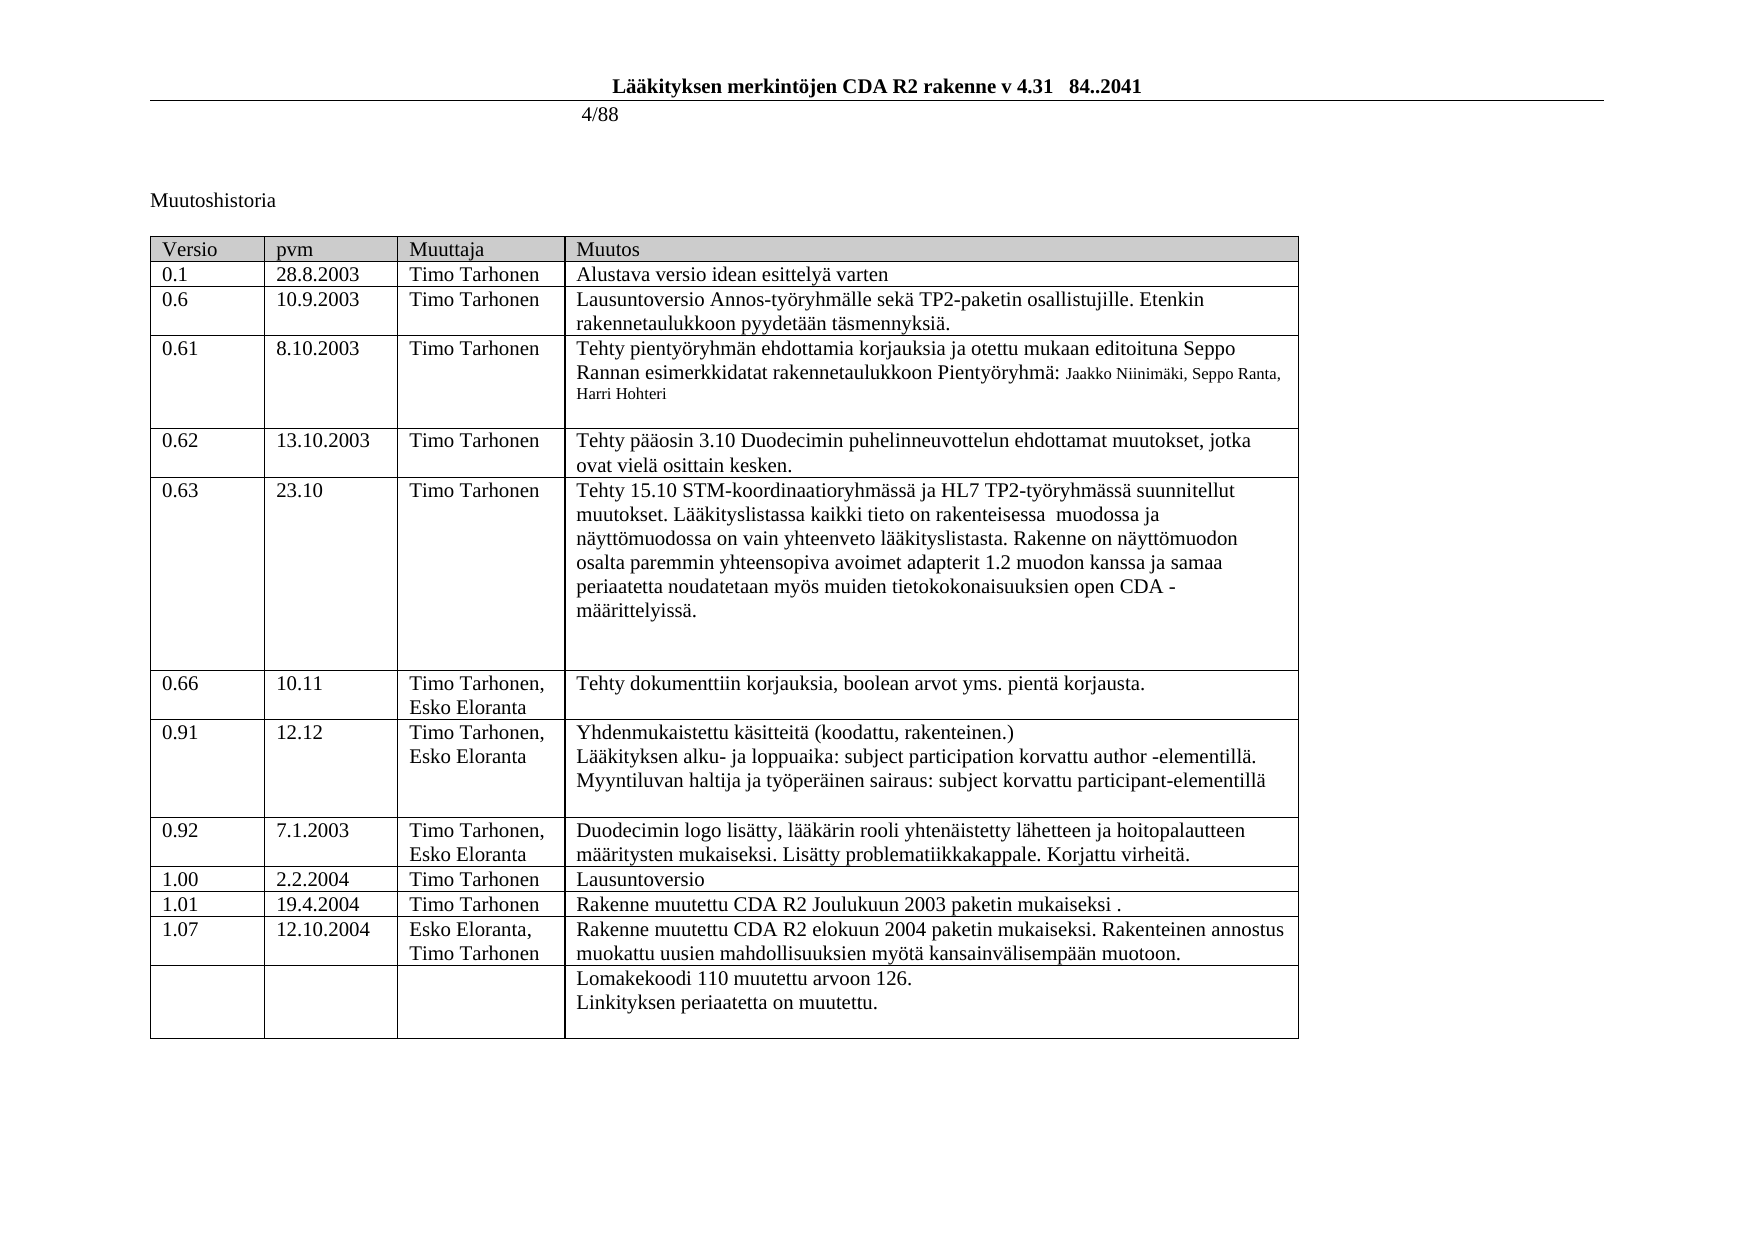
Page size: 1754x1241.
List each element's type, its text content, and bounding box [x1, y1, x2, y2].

table_cell 28.8.2003 [265, 262, 397, 286]
table_cell 1.07 [151, 917, 264, 965]
table_header Muuttaja [398, 237, 564, 261]
table_cell Tehty pientyöryhmän ehdottamia korjauksia ja otettu mukaan editoituna Seppo Rannan esimerkkidatat rakennetaulukkoon Pientyöryhmä: , , Harri Hohteri [566, 336, 1298, 427]
table_header Versio [151, 237, 264, 261]
table_cell Timo Tarhonen [398, 892, 564, 916]
table_cell 0.1 [151, 262, 264, 286]
table_cell Timo Tarhonen [398, 262, 564, 286]
table_cell 0.62 [151, 429, 264, 477]
table_cell Alustava versio idean esittelyä varten [566, 262, 1298, 286]
table_cell 0.6 [151, 287, 264, 335]
table_cell 12.12 [265, 720, 397, 817]
table_cell Yhdenmukaistettu käsitteitä (koodattu, rakenteinen.) Lääkityksen alku- ja loppuaika: subject participation korvattu author -elementillä. Myyntiluvan haltija ja työperäinen sairaus: subject korvattu participant-elementillä [566, 720, 1298, 817]
table_cell Tehty dokumenttiin korjauksia, boolean arvot yms. pientä korjausta. [566, 671, 1298, 719]
table_cell 0.91 [151, 720, 264, 817]
table_cell 0.92 [151, 818, 264, 866]
table_cell 1.01 [151, 892, 264, 916]
table_cell , Esko Eloranta [398, 720, 564, 817]
table_cell 0.61 [151, 336, 264, 427]
table_cell , Esko Eloranta [398, 818, 564, 866]
table_cell 2.2.2004 [265, 867, 397, 891]
table_header Muutos [566, 237, 1298, 261]
table_cell Timo Tarhonen [398, 429, 564, 477]
table_cell [265, 966, 397, 1038]
table_cell 13.10.2003 [265, 429, 397, 477]
table_cell [151, 966, 264, 1038]
table_header pvm [265, 237, 397, 261]
table_cell 1.00 [151, 867, 264, 891]
table_cell Tehty pääosin 3.10 Duodecimin puhelinneuvottelun ehdottamat muutokset, jotka ovat vielä osittain kesken. [566, 429, 1298, 477]
table_cell 10.11 [265, 671, 397, 719]
table_cell Rakenne muutettu CDA R2 Joulukuun 2003 paketin mukaiseksi . [566, 892, 1298, 916]
table_cell Timo Tarhonen [398, 867, 564, 891]
table_cell Timo Tarhonen [398, 478, 564, 670]
table_cell [398, 966, 564, 1038]
text Muutoshistoria [150, 187, 1604, 212]
table_cell Lomakekoodi 110 muutettu arvoon 126. Linkityksen periaatetta on muutettu. [566, 966, 1298, 1038]
table_cell Lausuntoversio [566, 867, 1298, 891]
table_cell Timo Tarhonen [398, 336, 564, 427]
table_cell 19.4.2004 [265, 892, 397, 916]
table_cell 12.10.2004 [265, 917, 397, 965]
table_cell , Timo Tarhonen [398, 917, 564, 965]
table_cell Timo Tarhonen [398, 287, 564, 335]
table_cell Lausuntoversio Annos-työryhmälle sekä TP2-paketin osallistujille. Etenkin rakennetaulukkoon pyydetään täsmennyksiä. [566, 287, 1298, 335]
table_cell Rakenne muutettu CDA R2 elokuun 2004 paketin mukaiseksi. Rakenteinen annostus muokattu uusien mahdollisuuksien myötä kansainvälisempään muotoon. [566, 917, 1298, 965]
table_cell 0.63 [151, 478, 264, 670]
table_cell Duodecimin logo lisätty, lääkärin rooli yhtenäistetty lähetteen ja hoitopalautteen määritysten mukaiseksi. Lisätty problematiikkakappale. Korjattu virheitä. [566, 818, 1298, 866]
table_cell 23.10 [265, 478, 397, 670]
table_cell 7.1.2003 [265, 818, 397, 866]
table_cell 0.66 [151, 671, 264, 719]
table_cell Tehty 15.10 STM-koordinaatioryhmässä ja HL7 TP2-työryhmässä suunnitellut muutokset. Lääkityslistassa kaikki tieto on rakenteisessa muodossa ja näyttömuodossa on vain yhteenveto lääkityslistasta. Rakenne on näyttömuodon osalta paremmin yhteensopiva avoimet adapterit 1.2 muodon kanssa ja samaa periaatetta noudatetaan myös muiden tietokokonaisuuksien open CDA - määrittelyissä. [566, 478, 1298, 670]
table_cell 10.9.2003 [265, 287, 397, 335]
table_cell , Esko Eloranta [398, 671, 564, 719]
table_cell 8.10.2003 [265, 336, 397, 427]
